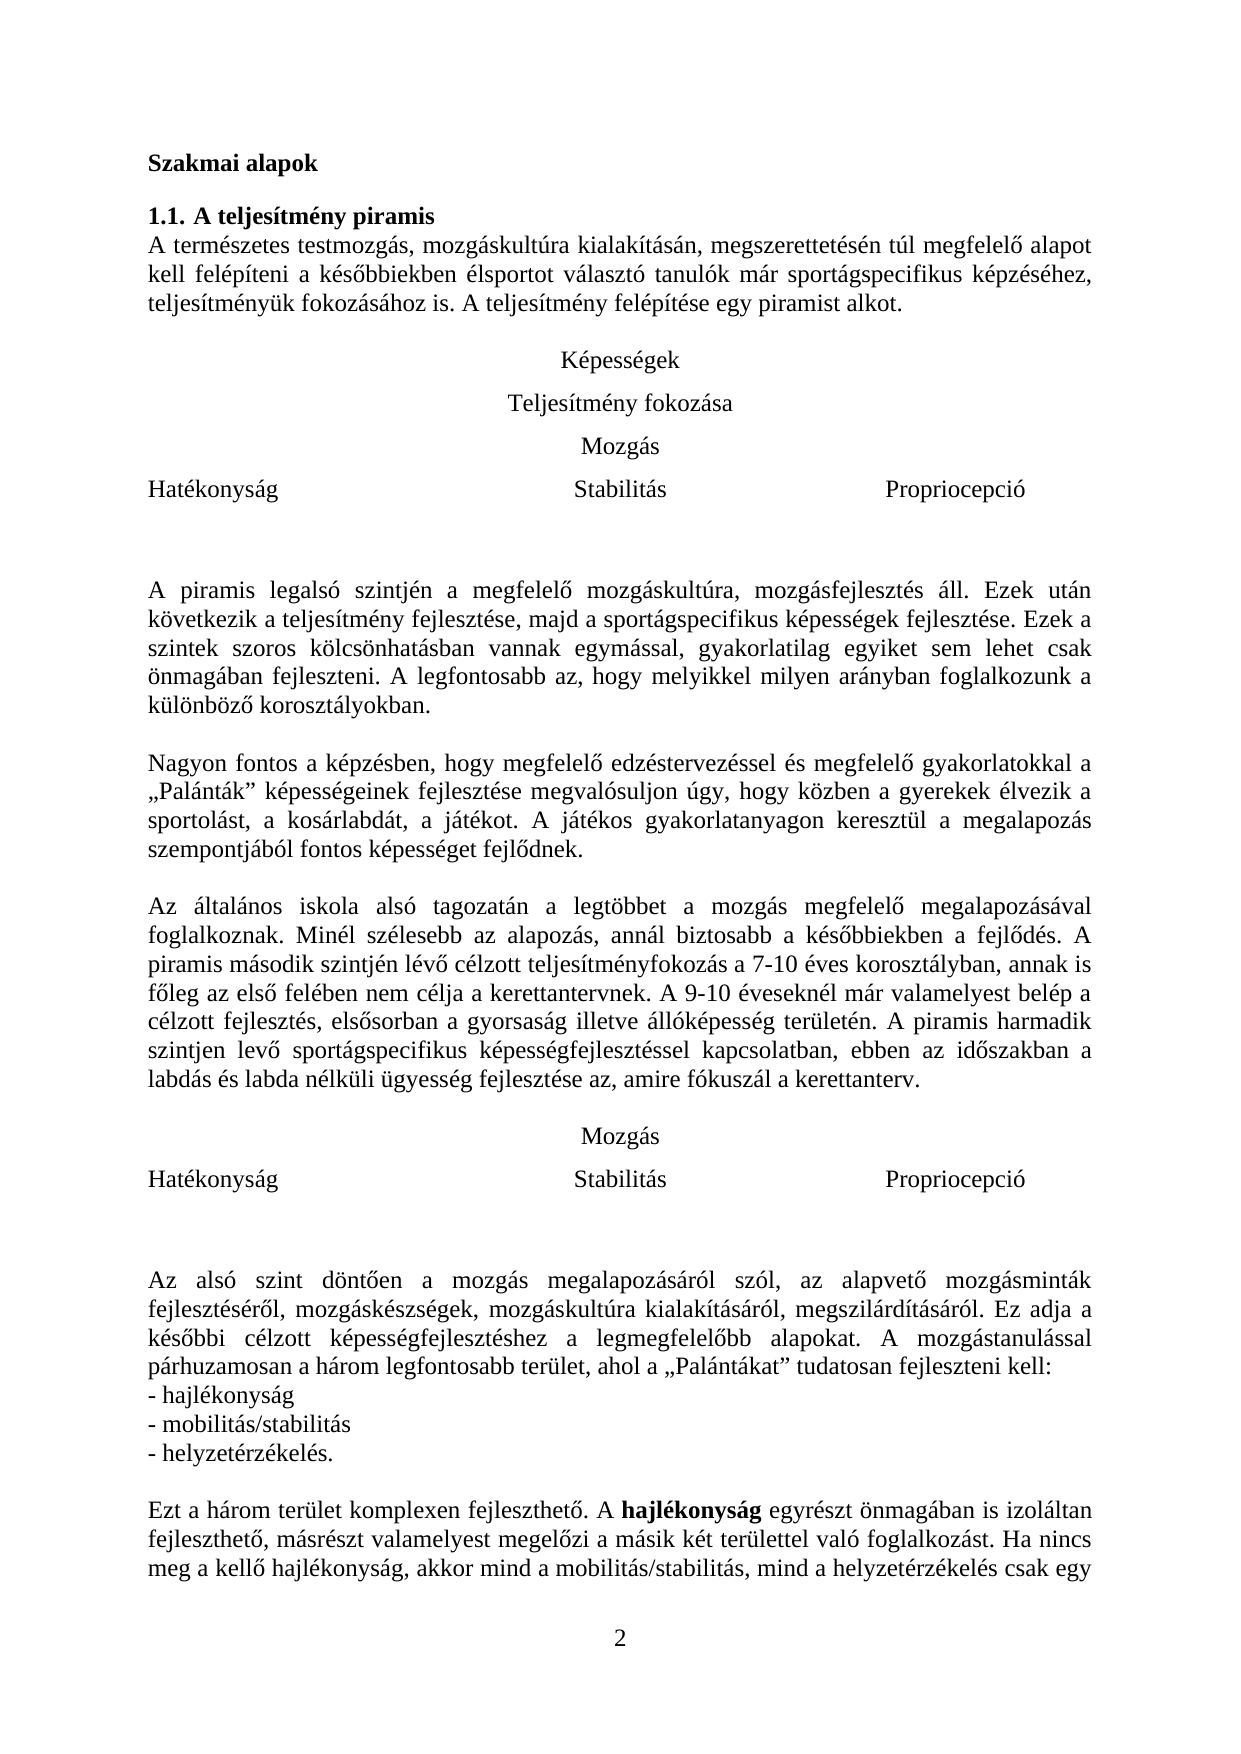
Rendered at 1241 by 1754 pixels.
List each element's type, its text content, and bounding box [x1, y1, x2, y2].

text Mozgás [148, 431, 1093, 460]
text - helyzetérzékelés. [148, 1438, 1093, 1466]
text - mobilitás/stabilitás [148, 1409, 1093, 1438]
text Hatékonyság Stabilitás Propriocepció [148, 1164, 1093, 1193]
text - hajlékonyság [148, 1380, 1093, 1409]
text Hatékonyság Stabilitás Propriocepció [148, 474, 1093, 503]
list A teljesítmény piramis [148, 201, 1093, 230]
text Teljesítmény fokozása [148, 388, 1093, 417]
text Mozgás [148, 1121, 1093, 1150]
text A természetes testmozgás, mozgáskultúra kialakításán, megszerettetésén túl megfelelő alapot kell felépíteni a későbbiekben élsportot választó tanulók már sportágspecifikus képzéséhez, teljesítményük fokozásához is. A teljesítmény felépítése egy piramist alkot. [148, 230, 1093, 316]
text Az általános iskola alsó tagozatán a legtöbbet a mozgás megfelelő megalapozásával foglalkoznak. Minél szélesebb az alapozás, annál biztosabb a későbbiekben a fejlődés. A piramis második szintjén lévő célzott teljesítményfokozás a 7-10 éves korosztályban, annak is főleg az első felében nem célja a kerettantervnek. A 9-10 éveseknél már valamelyest belép a célzott fejlesztés, elsősorban a gyorsaság illetve állóképesség területén. A piramis harmadik szintjen levő sportágspecifikus képességfejlesztéssel kapcsolatban, ebben az időszakban a labdás és labda nélküli ügyesség fejlesztése az, amire fókuszál a kerettanterv. [148, 891, 1093, 1093]
text Szakmai alapok [148, 148, 1093, 176]
text Az alsó szint döntően a mozgás megalapozásáról szól, az alapvető mozgásminták fejlesztéséről, mozgáskészségek, mozgáskultúra kialakításáról, megszilárdításáról. Ez adja a későbbi célzott képességfejlesztéshez a legmegfelelőbb alapokat. A mozgástanulással párhuzamosan a három legfontosabb terület, ahol a „Palántákat” tudatosan fejleszteni kell: [148, 1265, 1093, 1380]
text Képességek [148, 345, 1093, 374]
text A piramis legalsó szintjén a megfelelő mozgáskultúra, mozgásfejlesztés áll. Ezek után következik a teljesítmény fejlesztése, majd a sportágspecifikus képességek fejlesztése. Ezek a szintek szoros kölcsönhatásban vannak egymással, gyakorlatilag egyiket sem lehet csak önmagában fejleszteni. A legfontosabb az, hogy melyikkel milyen arányban foglalkozunk a különböző korosztályokban. [148, 575, 1093, 719]
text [148, 1495, 1093, 1581]
text Nagyon fontos a képzésben, hogy megfelelő edzéstervezéssel és megfelelő gyakorlatokkal a „Palánták” képességeinek fejlesztése megvalósuljon úgy, hogy közben a gyerekek élvezik a sportolást, a kosárlabdát, a játékot. A játékos gyakorlatanyagon keresztül a megalapozás szempontjából fontos képességet fejlődnek. [148, 748, 1093, 863]
